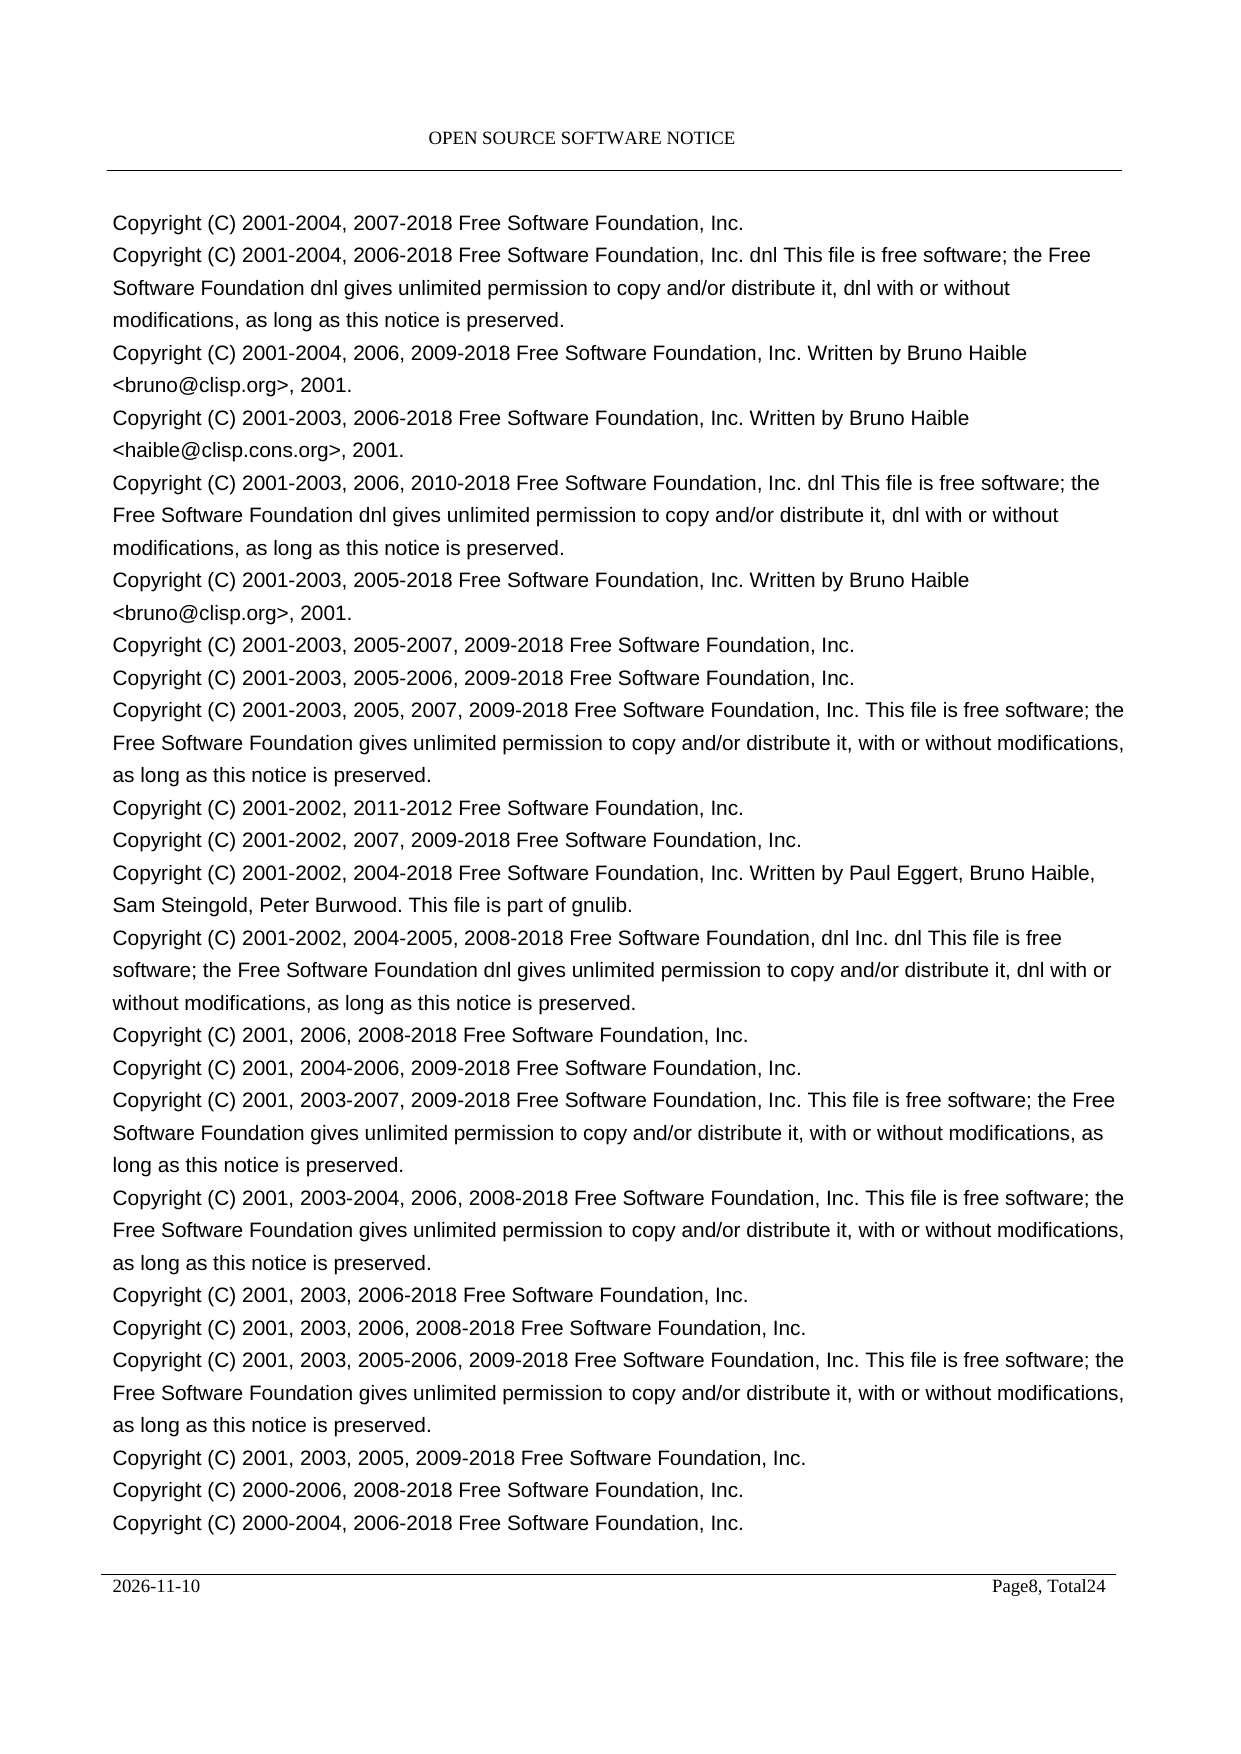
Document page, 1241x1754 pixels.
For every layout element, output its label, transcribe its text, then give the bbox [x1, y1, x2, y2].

text Copyright (C) 2001-2004, 2006-2018 Free Software Foundation, Inc. dnl This file is free software; the Free Software Foundation dnl gives unlimited permission to copy and/or distribute it, dnl with or without modifications, as long as this notice is preserved. [112, 239, 1128, 336]
text Copyright (C) 2001-2002, 2011-2012 Free Software Foundation, Inc. [112, 791, 1128, 824]
text Copyright (C) 2000-2004, 2006-2018 Free Software Foundation, Inc. [112, 1506, 1128, 1539]
text Copyright (C) 2001-2002, 2004-2005, 2008-2018 Free Software Foundation, dnl Inc. dnl This file is free software; the Free Software Foundation dnl gives unlimited permission to copy and/or distribute it, dnl with or without modifications, as long as this notice is preserved. [112, 921, 1128, 1019]
text Copyright (C) 2001, 2006, 2008-2018 Free Software Foundation, Inc. [112, 1019, 1128, 1051]
text Copyright (C) 2001-2002, 2007, 2009-2018 Free Software Foundation, Inc. [112, 824, 1128, 856]
text Copyright (C) 2001, 2003, 2006-2018 Free Software Foundation, Inc. [112, 1279, 1128, 1311]
text Copyright (C) 2001-2004, 2006, 2009-2018 Free Software Foundation, Inc. Written by Bruno Haible <bruno@clisp.org>, 2001. [112, 336, 1128, 401]
text Copyright (C) 2001-2003, 2005-2006, 2009-2018 Free Software Foundation, Inc. [112, 661, 1128, 694]
text Copyright (C) 2001-2002, 2004-2018 Free Software Foundation, Inc. Written by Paul Eggert, Bruno Haible, Sam Steingold, Peter Burwood. This file is part of gnulib. [112, 856, 1128, 921]
text Copyright (C) 2000-2006, 2008-2018 Free Software Foundation, Inc. [112, 1474, 1128, 1506]
text Copyright (C) 2001-2003, 2006, 2010-2018 Free Software Foundation, Inc. dnl This file is free software; the Free Software Foundation dnl gives unlimited permission to copy and/or distribute it, dnl with or without modifications, as long as this notice is preserved. [112, 466, 1128, 564]
text Copyright (C) 2001, 2003-2004, 2006, 2008-2018 Free Software Foundation, Inc. This file is free software; the Free Software Foundation gives unlimited permission to copy and/or distribute it, with or without modifications, as long as this notice is preserved. [112, 1181, 1128, 1279]
text Copyright (C) 2001, 2004-2006, 2009-2018 Free Software Foundation, Inc. [112, 1051, 1128, 1084]
text Copyright (C) 2001-2003, 2005-2007, 2009-2018 Free Software Foundation, Inc. [112, 629, 1128, 661]
text Copyright (C) 2001-2003, 2005, 2007, 2009-2018 Free Software Foundation, Inc. This file is free software; the Free Software Foundation gives unlimited permission to copy and/or distribute it, with or without modifications, as long as this notice is preserved. [112, 694, 1128, 791]
text Copyright (C) 2001, 2003, 2006, 2008-2018 Free Software Foundation, Inc. [112, 1311, 1128, 1344]
text Copyright (C) 2001, 2003, 2005, 2009-2018 Free Software Foundation, Inc. [112, 1441, 1128, 1474]
text Copyright (C) 2001, 2003-2007, 2009-2018 Free Software Foundation, Inc. This file is free software; the Free Software Foundation gives unlimited permission to copy and/or distribute it, with or without modifications, as long as this notice is preserved. [112, 1084, 1128, 1181]
text Copyright (C) 2001-2003, 2006-2018 Free Software Foundation, Inc. Written by Bruno Haible <haible@clisp.cons.org>, 2001. [112, 401, 1128, 466]
text Copyright (C) 2001, 2003, 2005-2006, 2009-2018 Free Software Foundation, Inc. This file is free software; the Free Software Foundation gives unlimited permission to copy and/or distribute it, with or without modifications, as long as this notice is preserved. [112, 1344, 1128, 1441]
text Copyright (C) 2001-2004, 2007-2018 Free Software Foundation, Inc. [112, 206, 1128, 239]
text Copyright (C) 2001-2003, 2005-2018 Free Software Foundation, Inc. Written by Bruno Haible <bruno@clisp.org>, 2001. [112, 564, 1128, 629]
